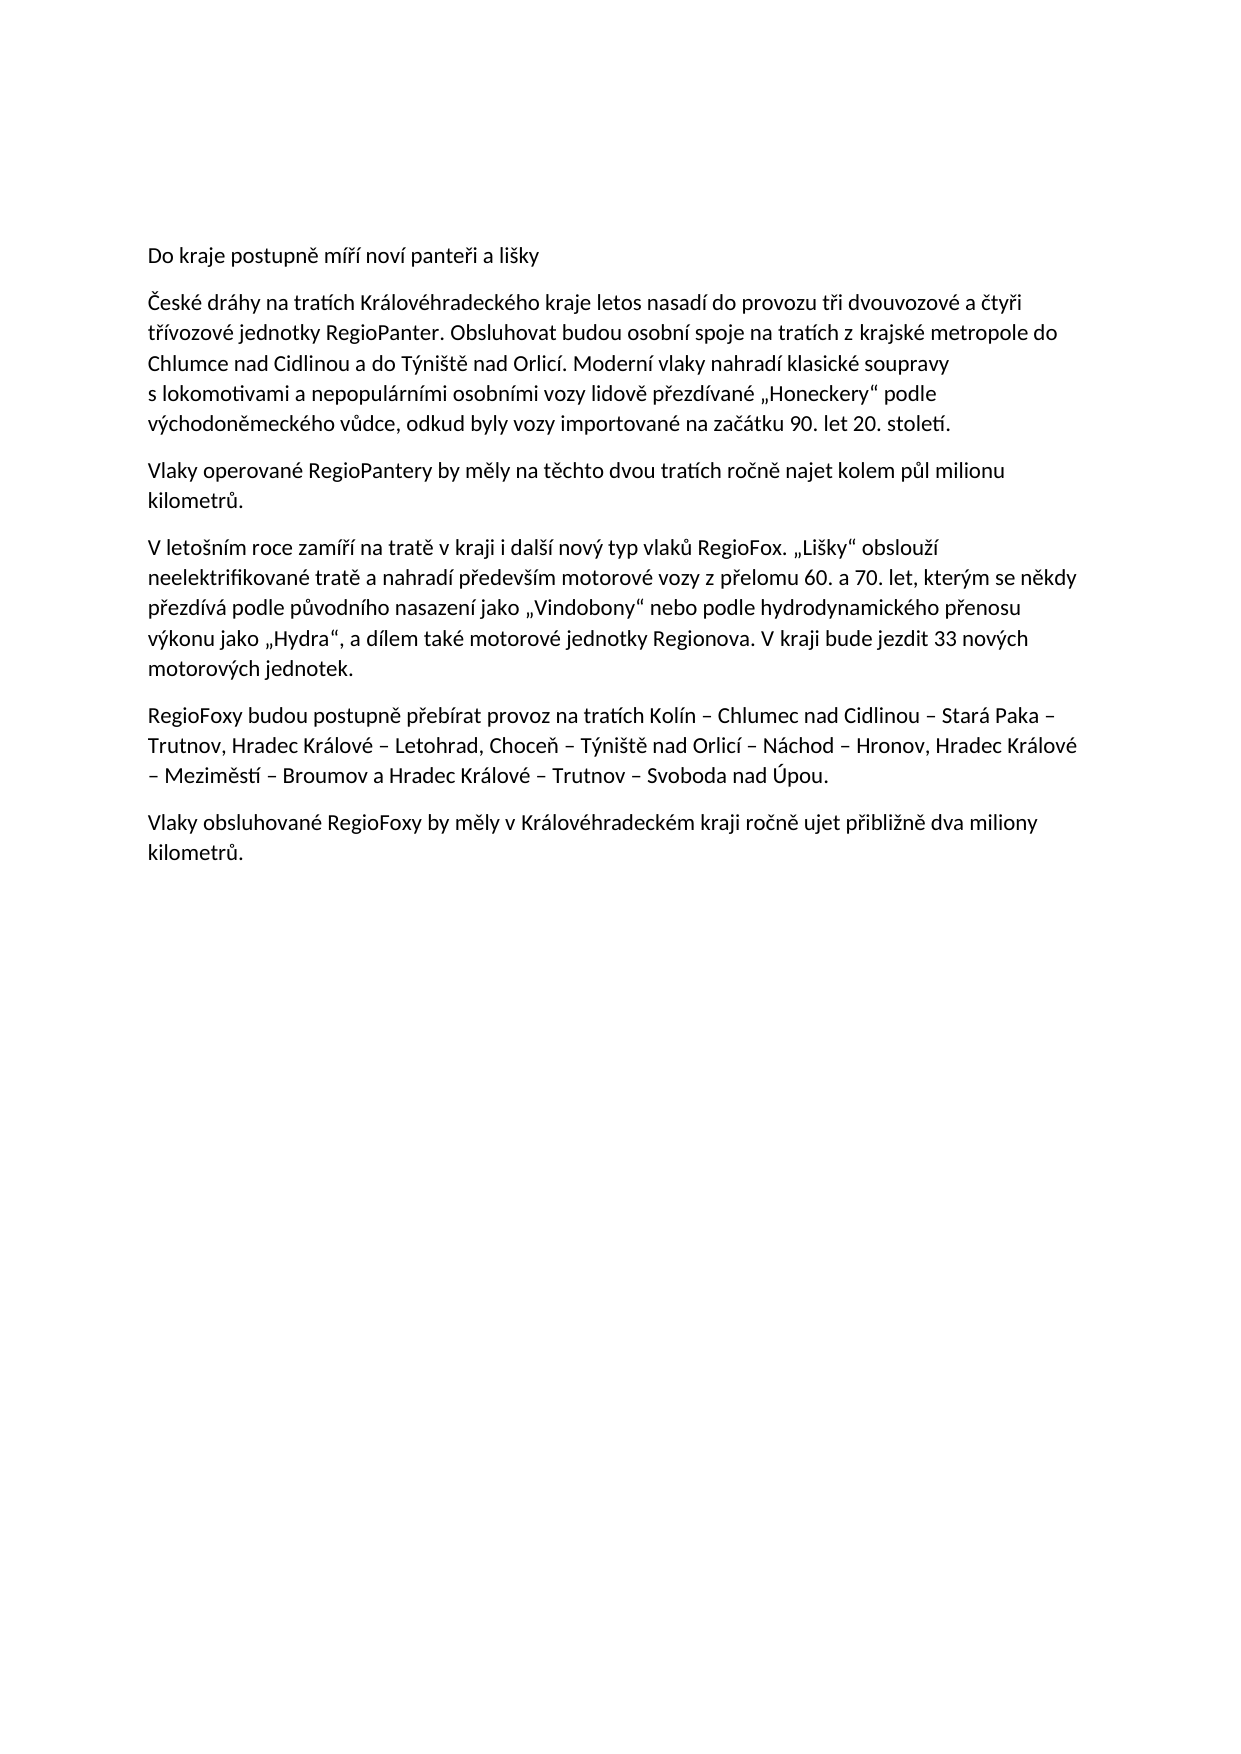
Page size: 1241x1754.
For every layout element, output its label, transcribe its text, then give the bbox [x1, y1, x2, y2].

text Vlaky obsluhované RegioFoxy by měly v Královéhradeckém kraji ročně ujet přibližně dva miliony kilometrů. [148, 808, 1093, 866]
text Vlaky operované RegioPantery by měly na těchto dvou tratích ročně najet kolem půl milionu kilometrů. [148, 456, 1093, 514]
text České dráhy na tratích Královéhradeckého kraje letos nasadí do provozu tři dvouvozové a čtyři třívozové jednotky RegioPanter. Obsluhovat budou osobní spoje na tratích z krajské metropole do Chlumce nad Cidlinou a do Týniště nad Orlicí. Moderní vlaky nahradí klasické soupravy s lokomotivami a nepopulárními osobními vozy lidově přezdívané „Honeckery“ podle východoněmeckého vůdce, odkud byly vozy importované na začátku 90. let 20. století. [148, 288, 1093, 437]
text V letošním roce zamíří na tratě v kraji i další nový typ vlaků RegioFox. „Lišky“ obslouží neelektrifikované tratě a nahradí především motorové vozy z přelomu 60. a 70. let, kterým se někdy přezdívá podle původního nasazení jako „Vindobony“ nebo podle hydrodynamického přenosu výkonu jako „Hydra“, a dílem také motorové jednotky Regionova. V kraji bude jezdit 33 nových motorových jednotek. [148, 533, 1093, 682]
text Do kraje postupně míří noví panteři a lišky [148, 241, 1093, 269]
text RegioFoxy budou postupně přebírat provoz na tratích Kolín – Chlumec nad Cidlinou – Stará Paka – Trutnov, Hradec Králové – Letohrad, Choceň – Týniště nad Orlicí – Náchod – Hronov, Hradec Králové – Meziměstí – Broumov a Hradec Králové – Trutnov – Svoboda nad Úpou. [148, 701, 1093, 789]
